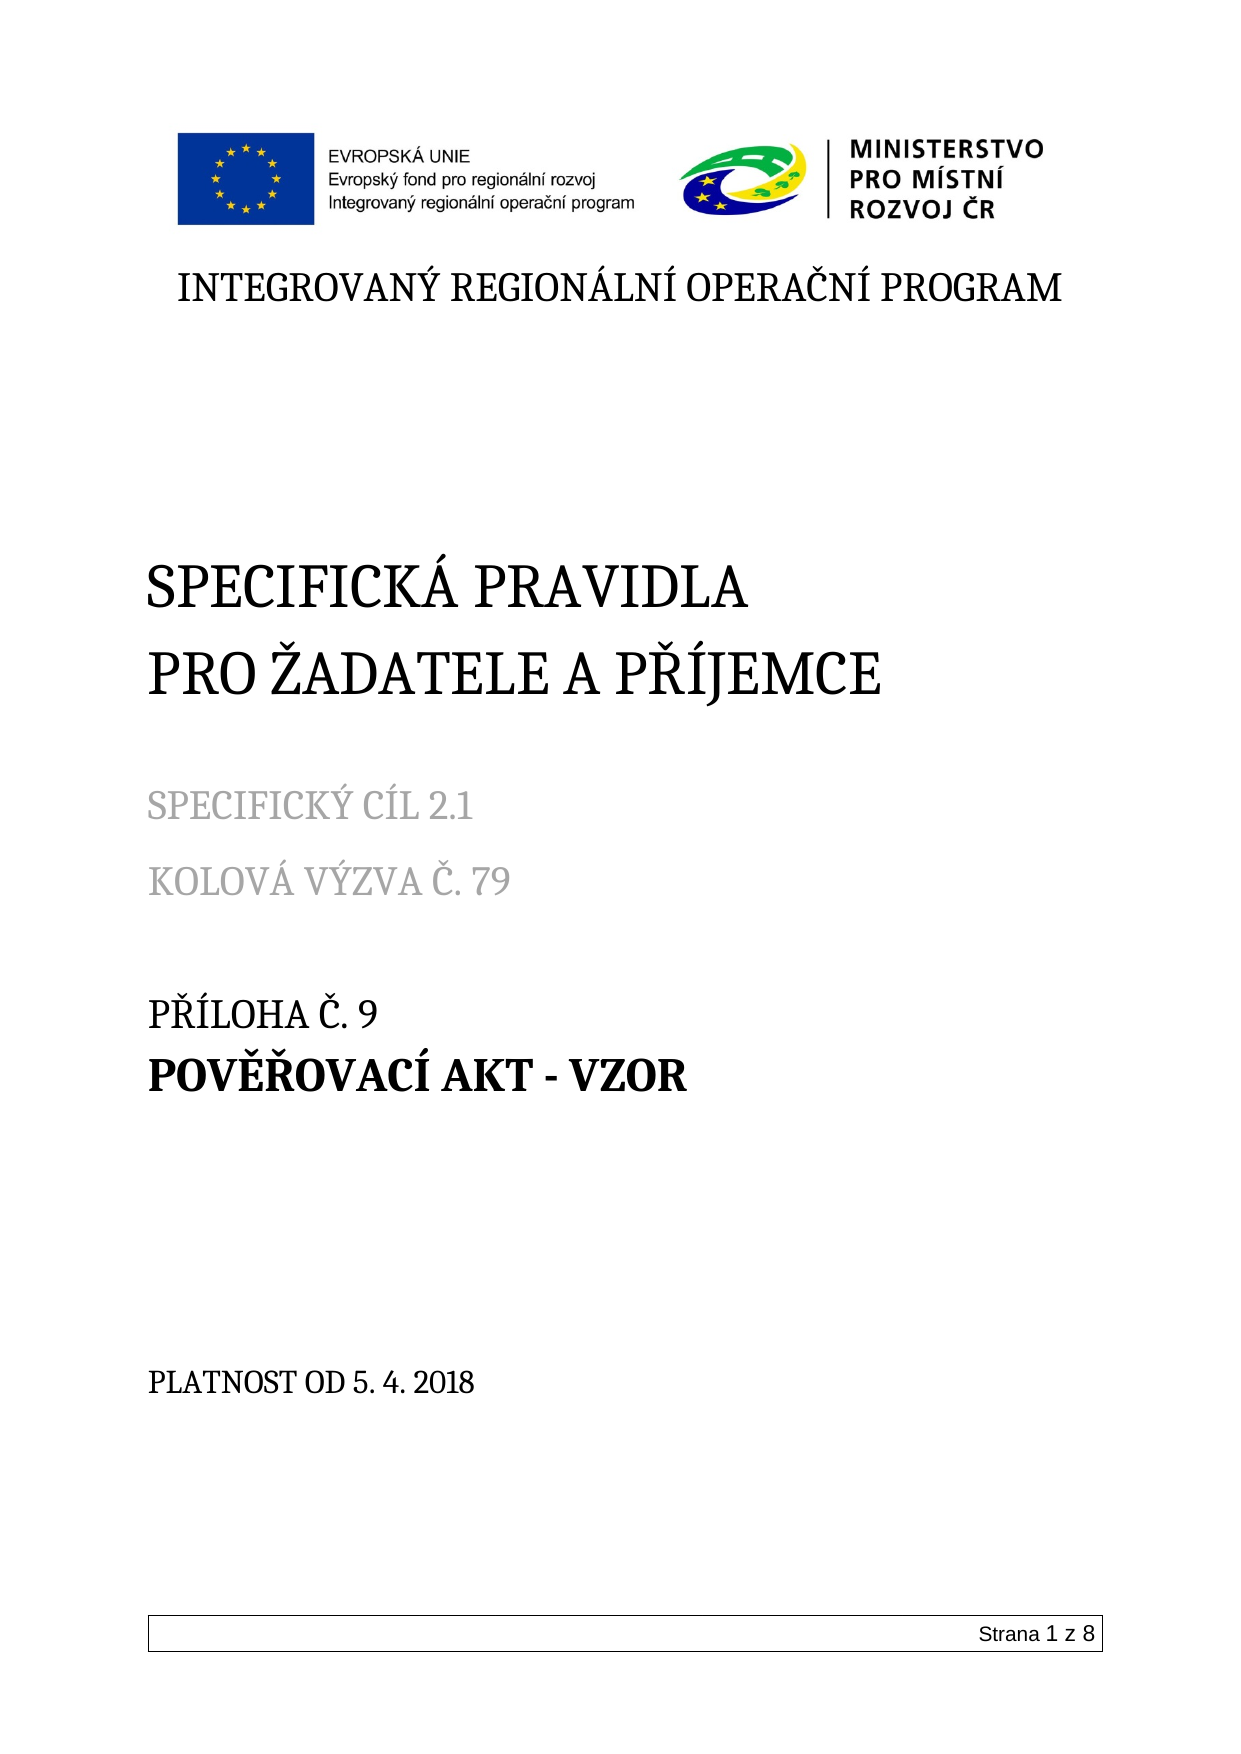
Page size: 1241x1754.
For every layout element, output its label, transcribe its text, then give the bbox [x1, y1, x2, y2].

text PRO ŽADATELE A PŘÍJEMCE [148, 638, 1093, 710]
picture [147, 101, 1073, 255]
text PŘÍLOHA Č. 9 [148, 991, 1093, 1039]
text INTEGROVANÝ REGIONÁLNÍ OPERAČNÍ PROGRAM [148, 148, 1093, 312]
text pověřovací akt - vzor [148, 1048, 1093, 1103]
text Specifická PRAVIDLA [148, 552, 1093, 623]
text kolová výzva č. 79 [148, 857, 1093, 905]
text SPECIFICKÝ CÍL 2.1 [148, 782, 1093, 829]
text pLATNOST OD 5. 4. 2018 [148, 1364, 1093, 1402]
